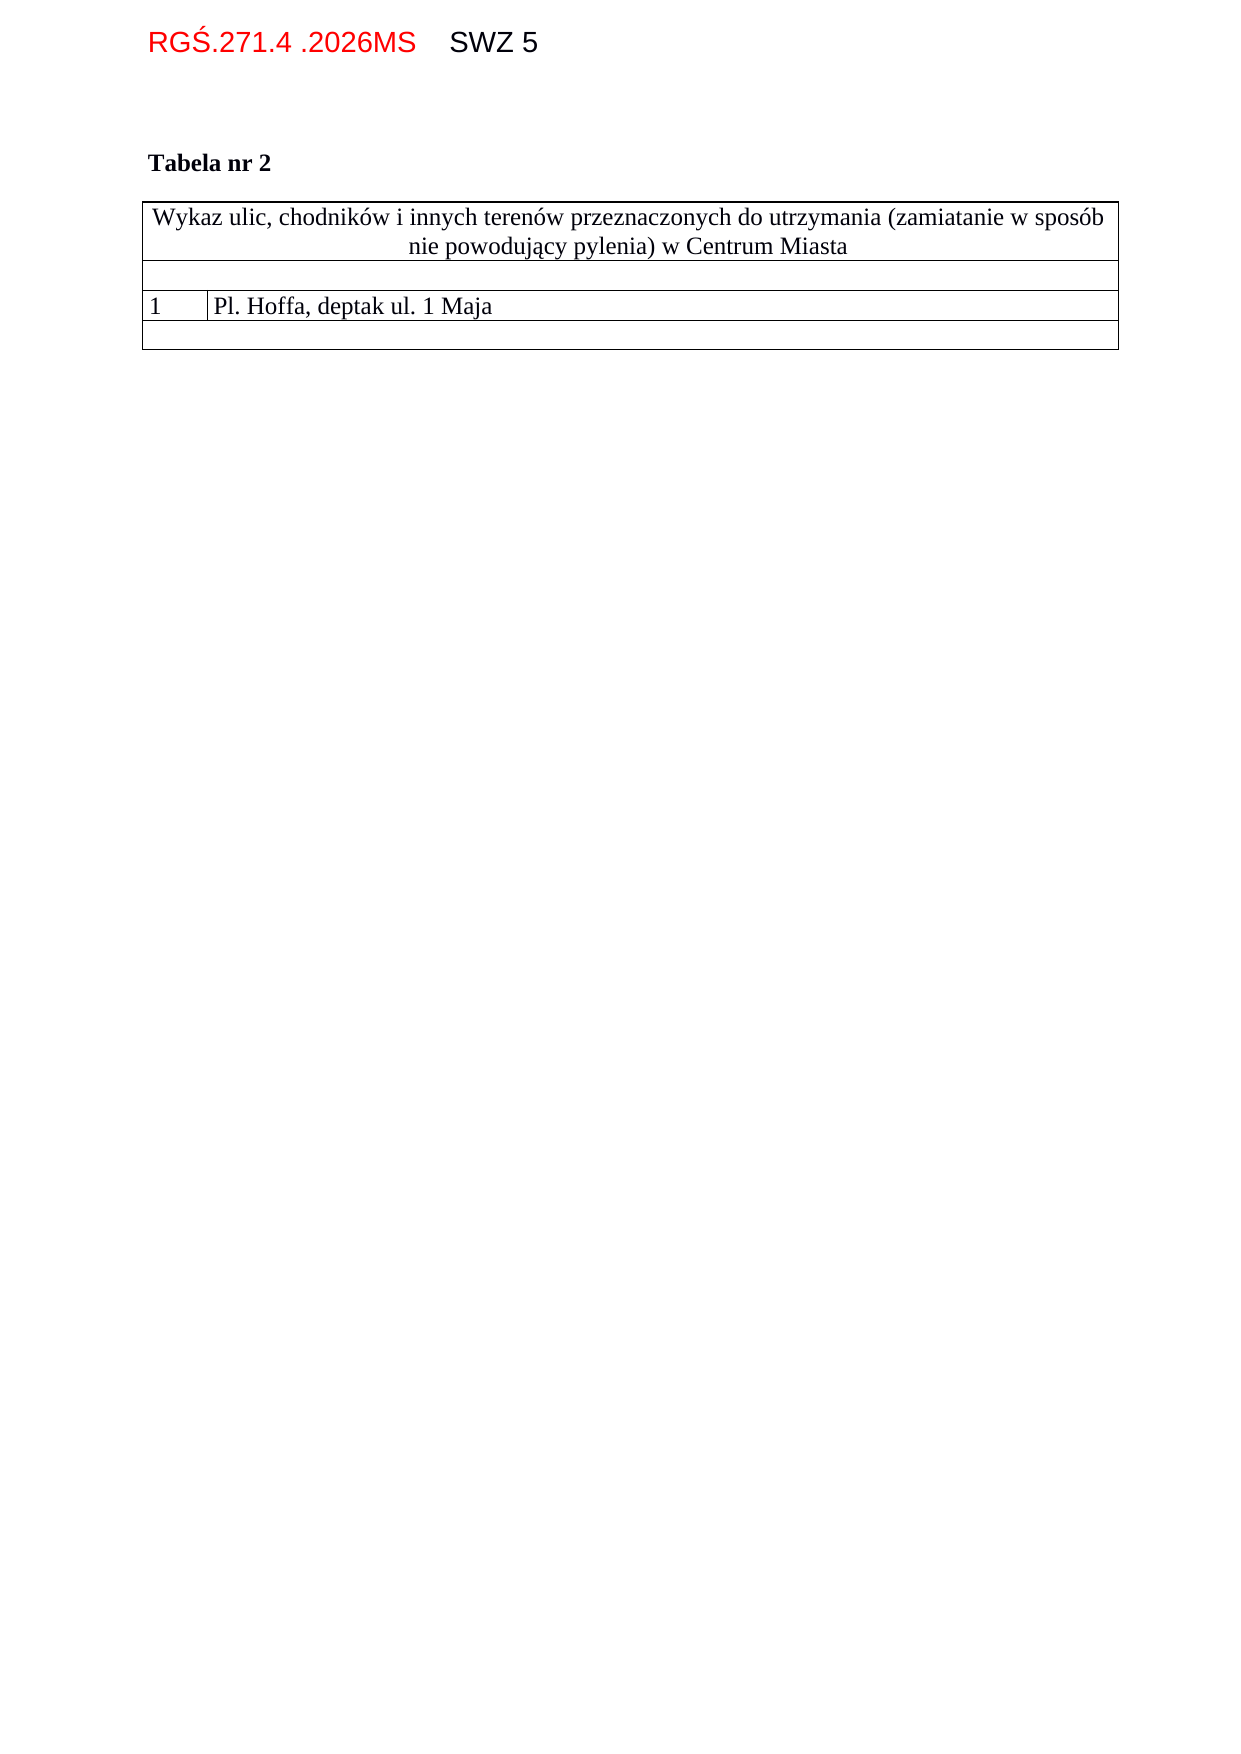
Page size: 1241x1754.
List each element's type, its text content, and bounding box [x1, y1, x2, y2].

text Tabela nr 2 [148, 148, 1093, 176]
table_header Wykaz ulic, chodników i innych terenów przeznaczonych do utrzymania (zamiatanie w sposób nie powodujący pylenia) w Centrum Miasta [143, 203, 1118, 260]
table_cell [143, 261, 1118, 290]
table_cell 1 [143, 291, 207, 319]
table_cell Pl. Hoffa, deptak ul. 1 Maja [208, 291, 1118, 319]
table_cell [143, 321, 1118, 349]
